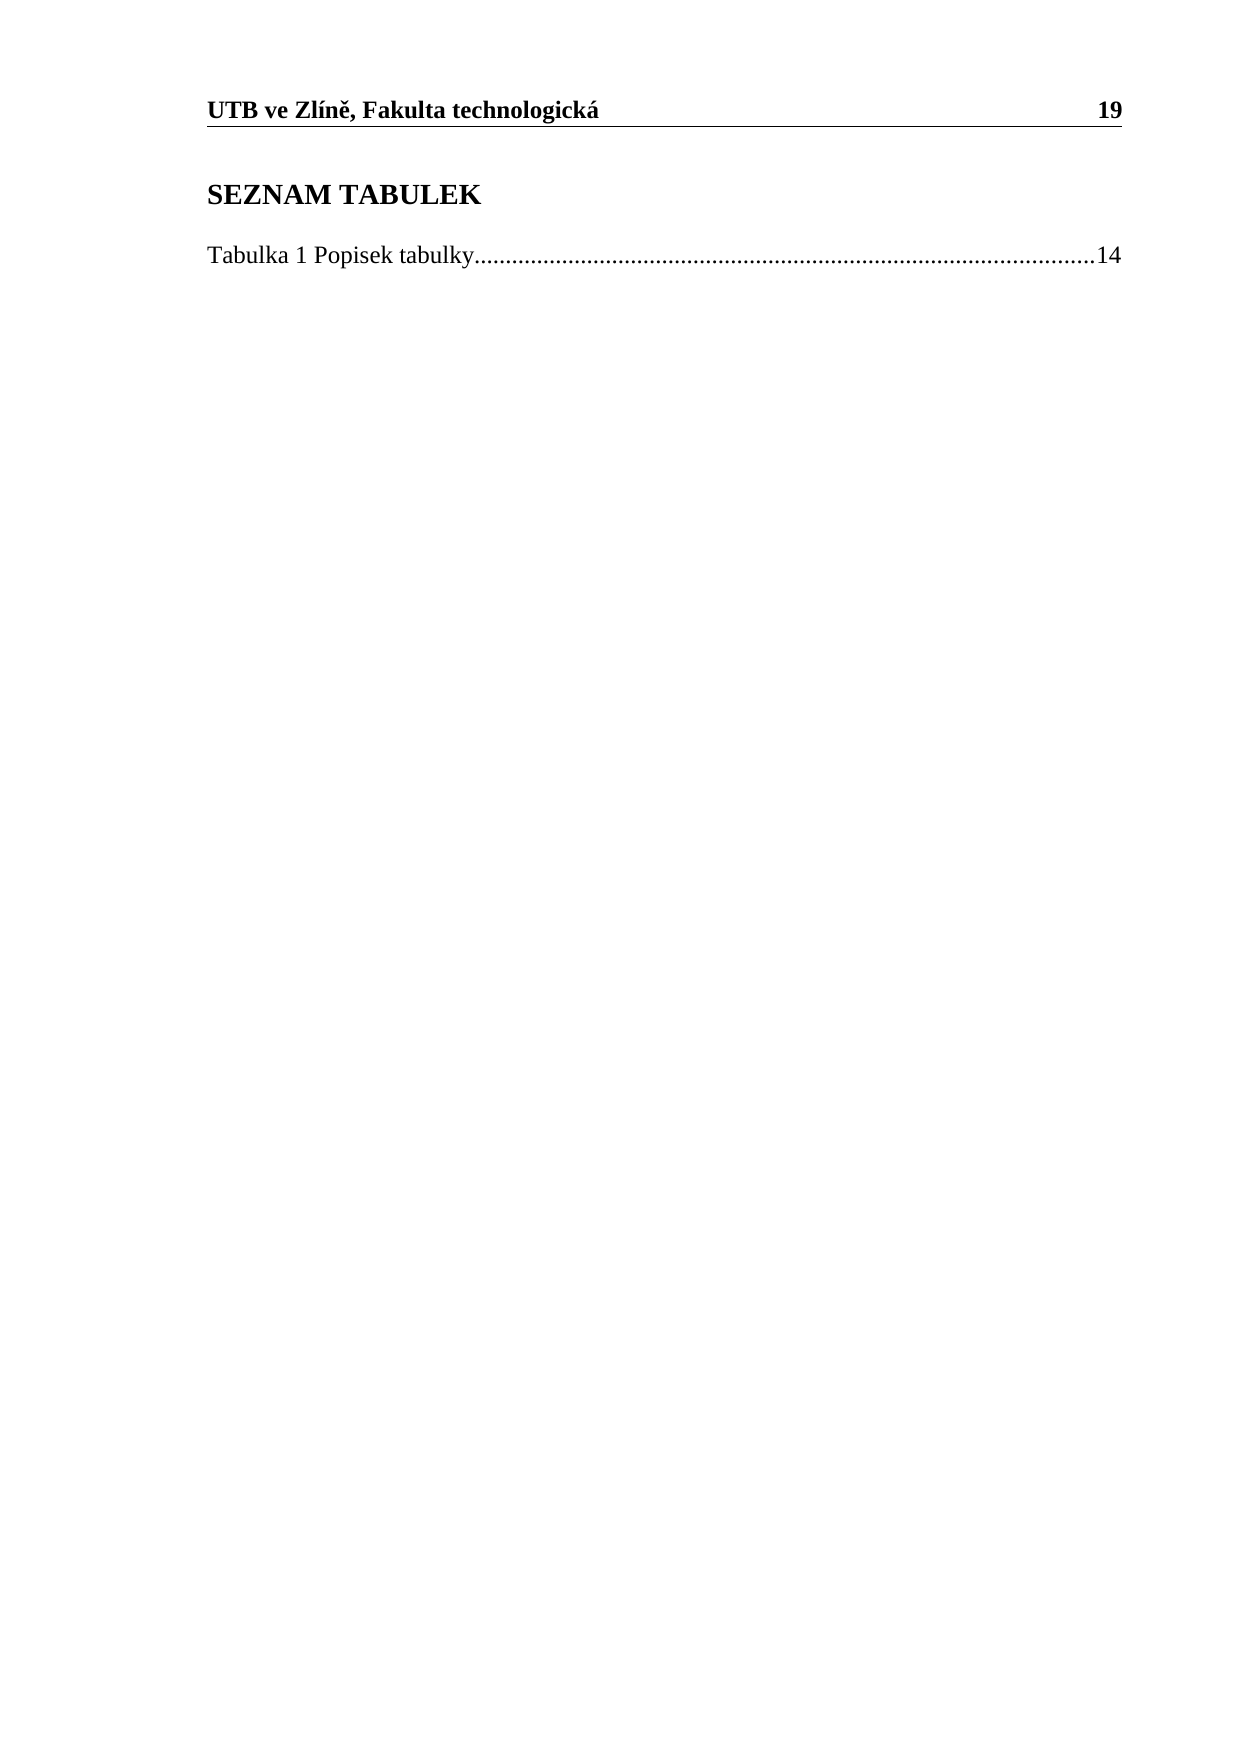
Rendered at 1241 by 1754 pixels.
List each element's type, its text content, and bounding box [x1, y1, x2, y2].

text seznam TABULEK [207, 177, 1122, 211]
text Tabulka 1 Popisek tabulky 14 [207, 240, 1122, 269]
